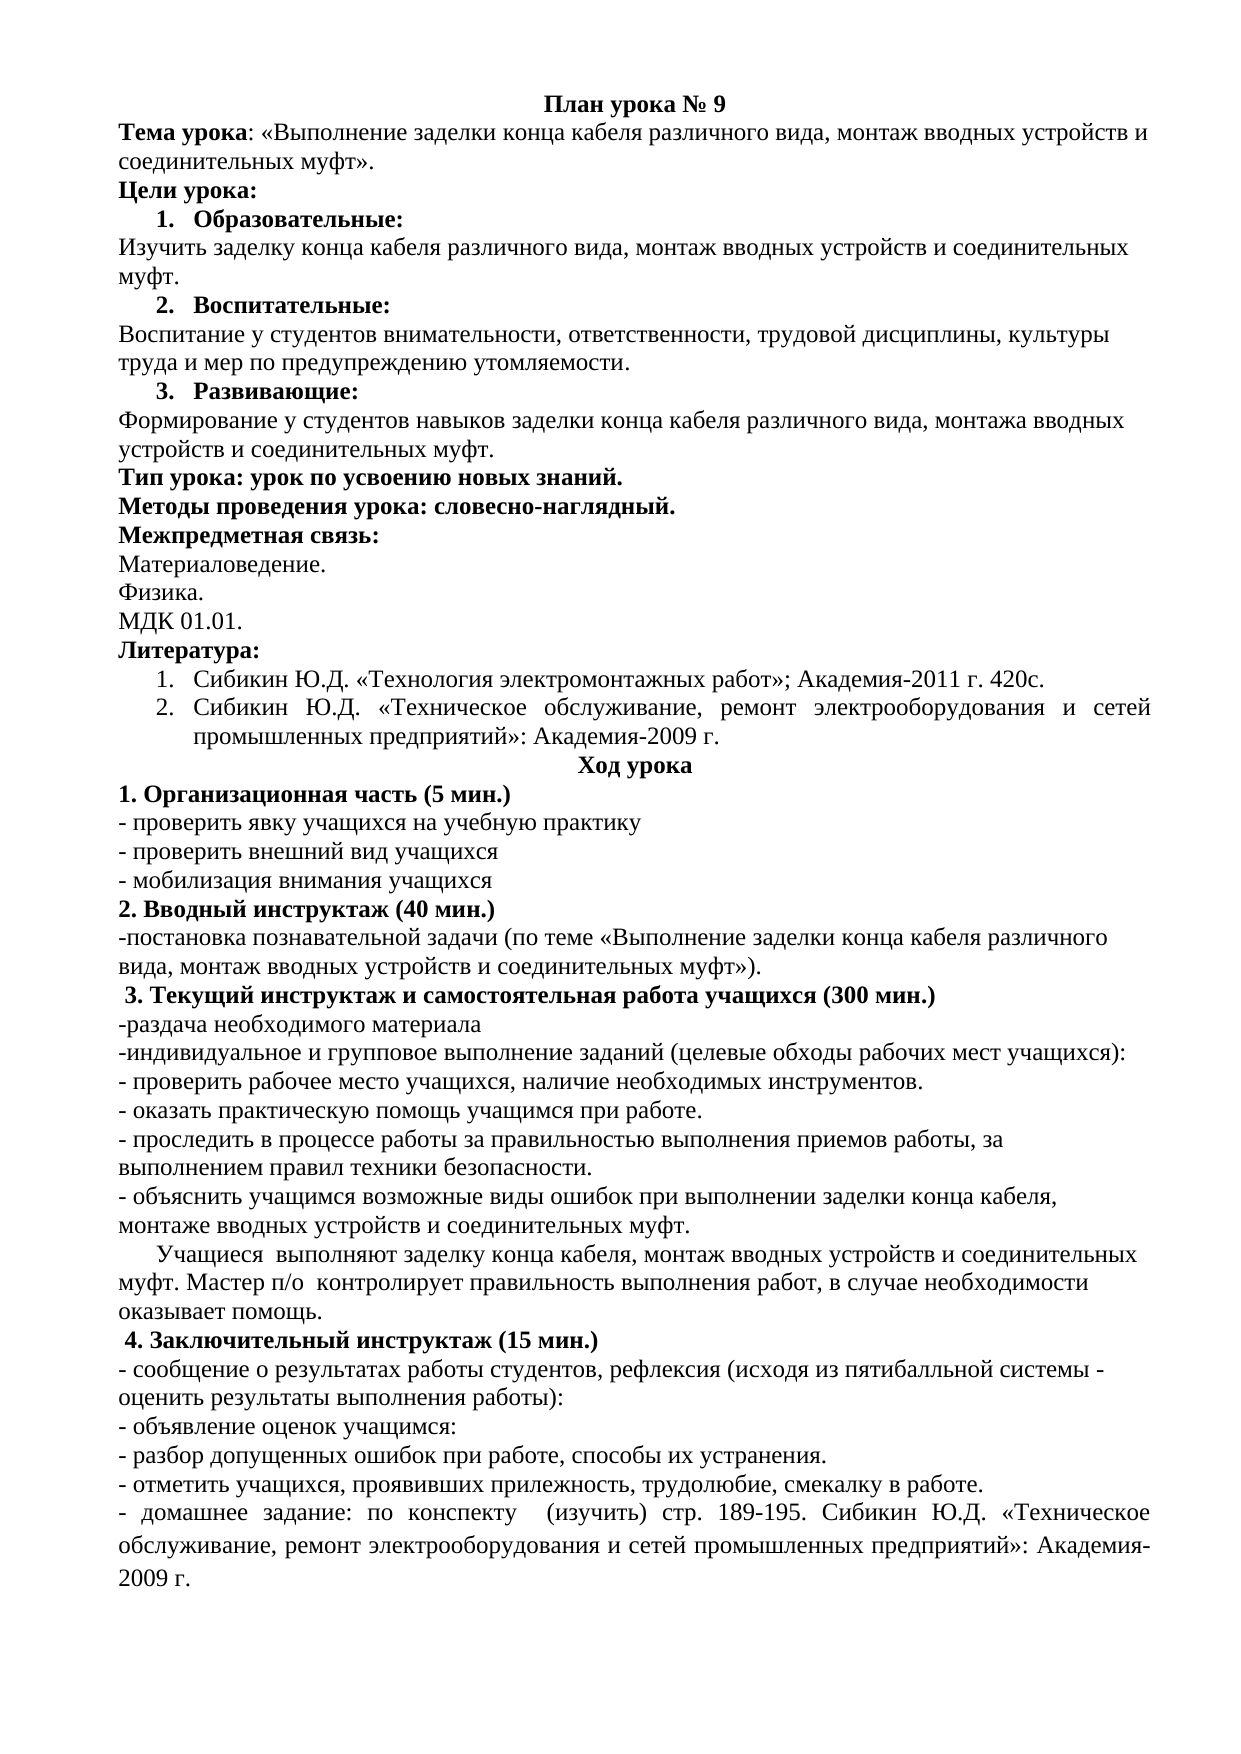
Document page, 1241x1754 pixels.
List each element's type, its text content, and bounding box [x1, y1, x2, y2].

list Воспитательные: [156, 290, 1152, 319]
text План урока № 9 [118, 89, 1152, 117]
text Материаловедение. [118, 549, 1152, 577]
text - домашнее задание: по конспекту (изучить) стр. 189-195. Сибикин Ю.Д. «Техническое обслуживание, ремонт электрооборудования и сетей промышленных предприятий»: Академия-2009 г. [118, 1497, 1152, 1592]
text Изучить заделку конца кабеля различного вида, монтаж вводных устройств и соединительных муфт. [118, 232, 1152, 290]
text - объявление оценок учащимся: [118, 1411, 1152, 1440]
list Развивающие: [156, 376, 1152, 405]
text Цели урока: [118, 175, 1152, 204]
text МДК 01.01. [118, 606, 1152, 635]
text - проследить в процессе работы за правильностью выполнения приемов работы, за выполнением правил техники безопасности. [118, 1124, 1152, 1181]
text - сообщение о результатах работы студентов, рефлексия (исходя из пятибалльной системы - оценить результаты выполнения работы): [118, 1354, 1152, 1411]
text Физика. [118, 577, 1152, 606]
text - проверить внешний вид учащихся [118, 836, 1152, 865]
text 1. Организационная часть (5 мин.) [118, 779, 1152, 807]
text - проверить рабочее место учащихся, наличие необходимых инструментов. [118, 1066, 1152, 1095]
text 4. Заключительный инструктаж (15 мин.) [118, 1325, 1152, 1354]
text - разбор допущенных ошибок при работе, способы их устранения. [118, 1440, 1152, 1469]
text -индивидуальное и групповое выполнение заданий (целевые обходы рабочих мест учащихся): [118, 1037, 1152, 1066]
text 3. Текущий инструктаж и самостоятельная работа учащихся (300 мин.) [118, 980, 1152, 1009]
text Литература: [118, 635, 1152, 664]
text - оказать практическую помощь учащимся при работе. [118, 1095, 1152, 1124]
text - проверить явку учащихся на учебную практику [118, 807, 1152, 836]
text -раздача необходимого материала [118, 1009, 1152, 1037]
list Сибикин Ю.Д. «Техническое обслуживание, ремонт электрооборудования и сетей промышленных предприятий»: Академия-2009 г. [156, 692, 1152, 750]
text - мобилизация внимания учащихся [118, 865, 1152, 894]
text -постановка познавательной задачи (по теме «Выполнение заделки конца кабеля различного вида, монтаж вводных устройств и соединительных муфт»). [118, 922, 1152, 980]
text Тема урока: «Выполнение заделки конца кабеля различного вида, монтаж вводных устройств и соединительных муфт». [118, 117, 1152, 175]
text Учащиеся выполняют заделку конца кабеля, монтаж вводных устройств и соединительных муфт. Мастер п/о контролирует правильность выполнения работ, в случае необходимости оказывает помощь. [118, 1239, 1152, 1325]
text Тип урока: урок по усвоению новых знаний. [118, 462, 1152, 491]
text 2. Вводный инструктаж (40 мин.) [118, 894, 1152, 922]
text - объяснить учащимся возможные виды ошибок при выполнении заделки конца кабеля, монтаже вводных устройств и соединительных муфт. [118, 1181, 1152, 1239]
text - отметить учащихся, проявивших прилежность, трудолюбие, смекалку в работе. [118, 1469, 1152, 1497]
text Ход урока [118, 750, 1152, 779]
text Формирование у студентов навыков заделки конца кабеля различного вида, монтажа вводных устройств и соединительных муфт. [118, 405, 1152, 462]
list Сибикин Ю.Д. «Технология электромонтажных работ»; Академия-2011 г. 420с. [156, 664, 1152, 692]
text Межпредметная связь: [118, 520, 1152, 549]
text Методы проведения урока: словесно-наглядный. [118, 491, 1152, 520]
text Воспитание у студентов внимательности, ответственности, трудовой дисциплины, культуры труда и мер по предупреждению утомляемости. [118, 319, 1152, 376]
list Образовательные: [156, 204, 1152, 232]
